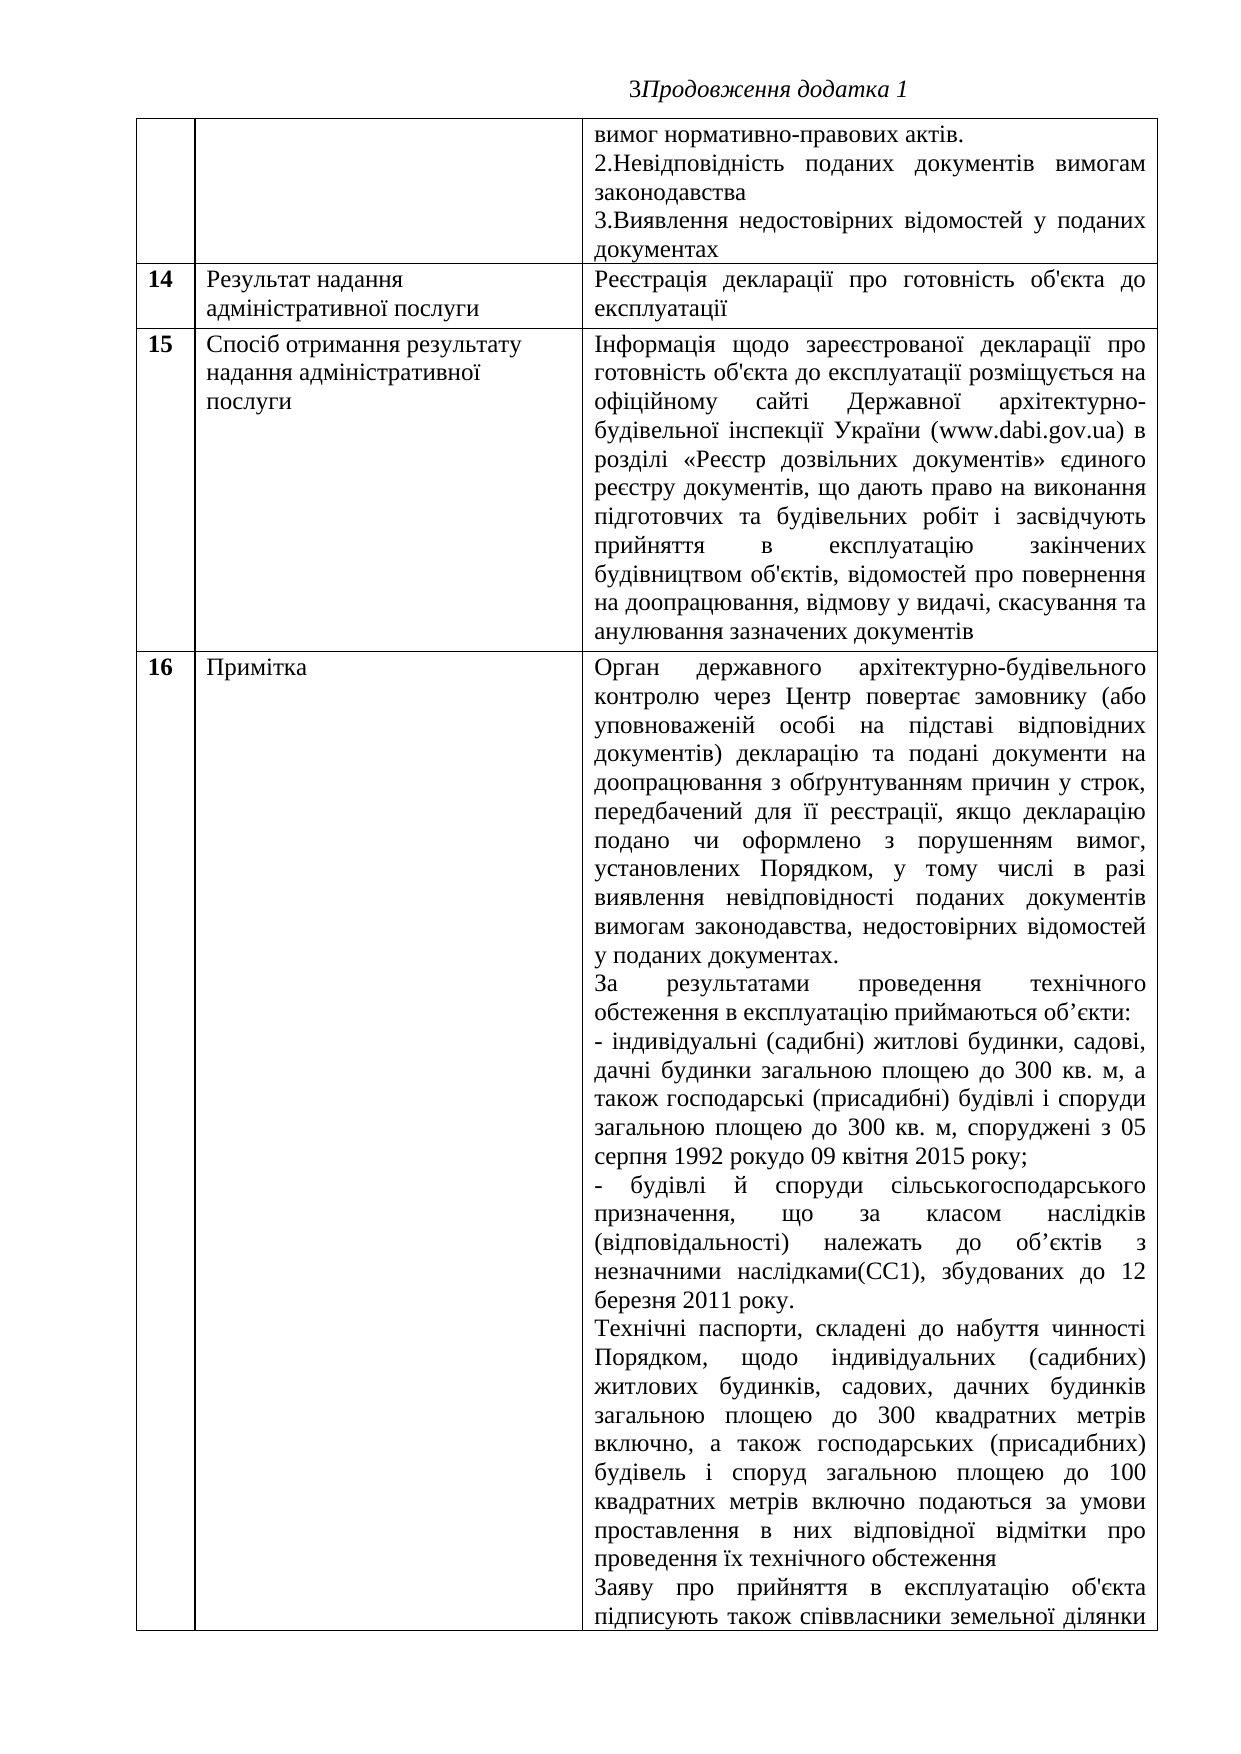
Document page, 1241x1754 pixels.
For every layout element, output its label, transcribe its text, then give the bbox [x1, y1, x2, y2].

table_cell 14 [137, 264, 194, 328]
table_cell Примітка [196, 652, 582, 1630]
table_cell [583, 119, 1157, 263]
table_cell 16 [137, 652, 194, 1630]
table_cell 13 [137, 119, 194, 263]
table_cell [196, 119, 582, 263]
table_cell Реєстрація декларації про готовність об'єкта до експлуатації [583, 264, 1157, 328]
table_cell Інформація щодо зареєстрованої декларації про готовність об'єкта до експлуатації розміщується на офіційному сайті Державної архітектурно-будівельної інспекції України (www.dabi.gov.ua) в розділі «Реєстр дозвільних документів» єдиного реєстру документів, що дають право на виконання підготовчих та будівельних робіт і засвідчують прийняття в експлуатацію закінчених будівництвом об'єктів, відомостей про повернення на доопрацювання, відмову у видачі, скасування та анулювання зазначених документів [583, 329, 1157, 651]
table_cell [583, 652, 1157, 1630]
table_cell Результат надання адміністративної послуги [196, 264, 582, 328]
table_cell Спосіб отримання результату надання адміністративної послуги [196, 329, 582, 651]
table_cell 15 [137, 329, 194, 651]
